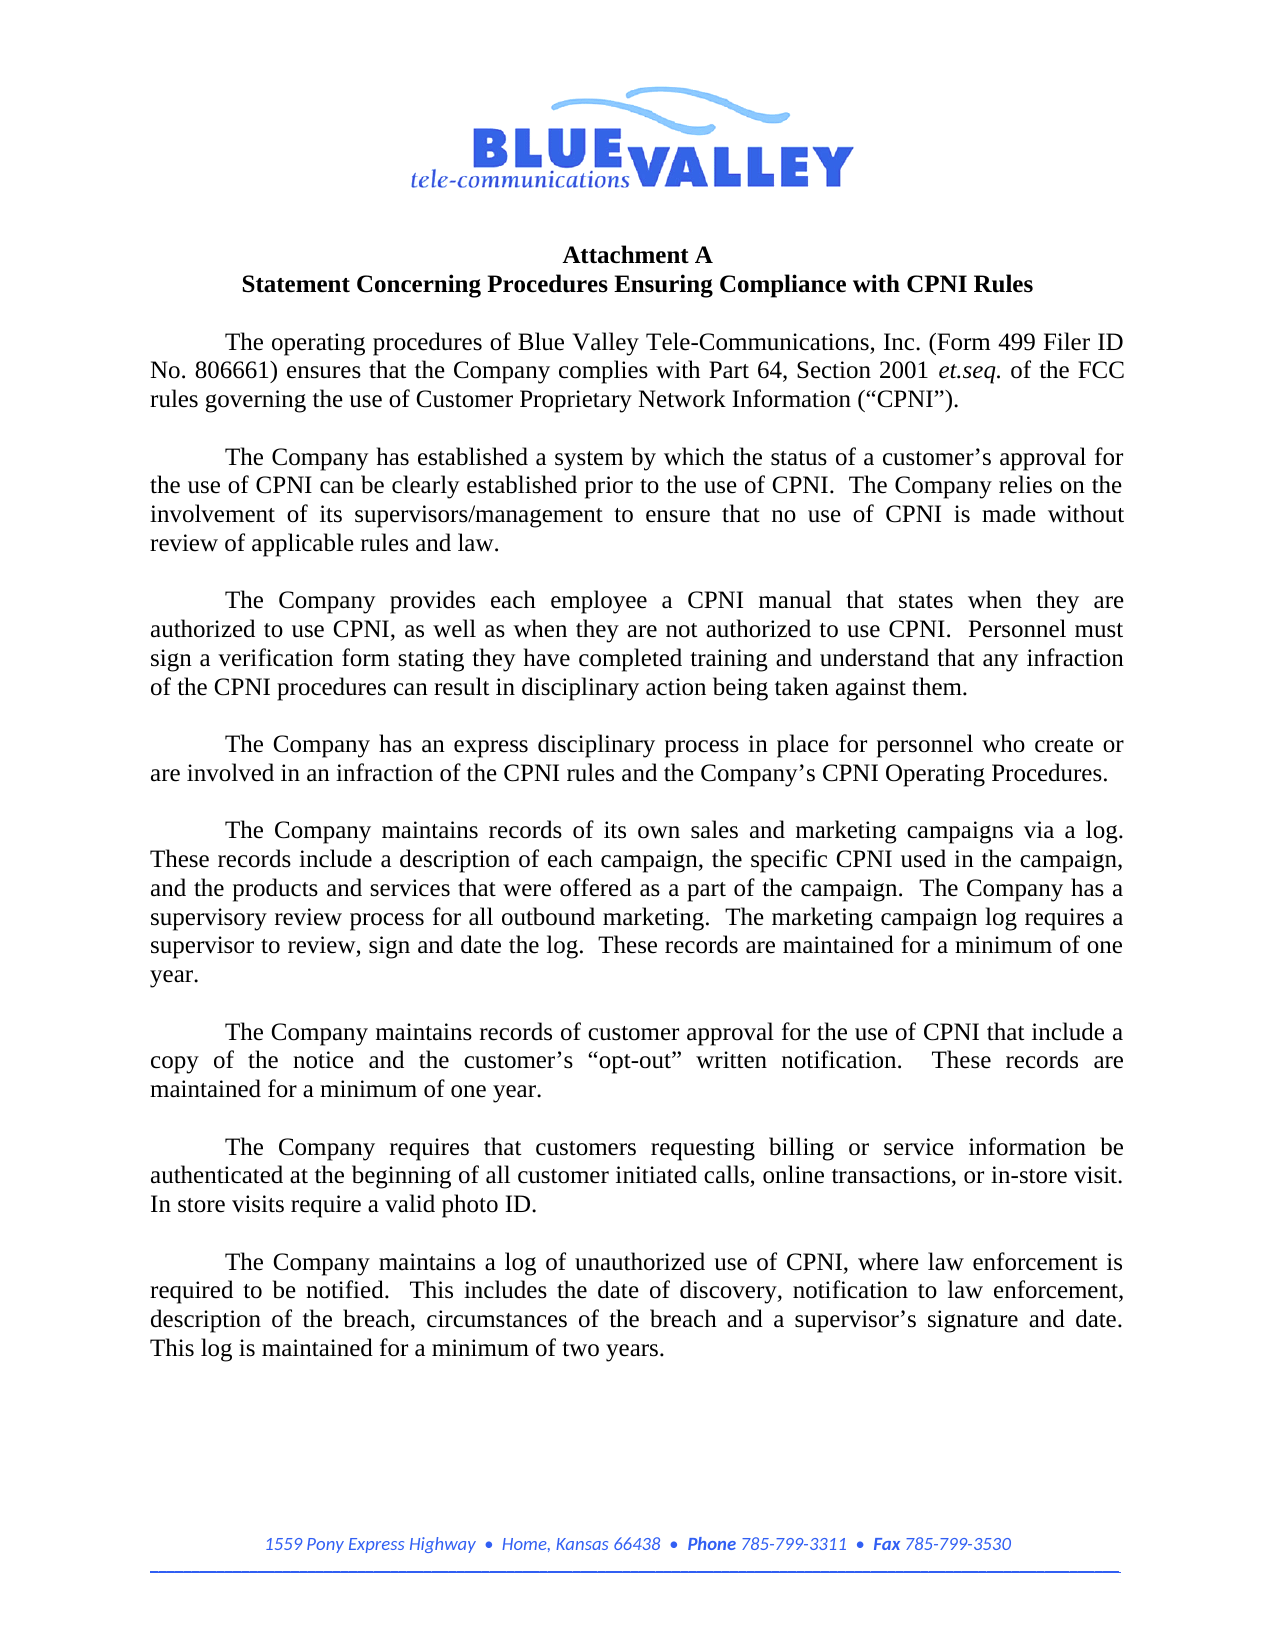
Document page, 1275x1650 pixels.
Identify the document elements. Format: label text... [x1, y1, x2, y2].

text The Company maintains records of customer approval for the use of CPNI that include a copy of the notice and the customer’s “opt-out” written notification. These records are maintained for a minimum of one year. [150, 1017, 1125, 1103]
text Statement Concerning Procedures Ensuring Compliance with CPNI Rules [150, 269, 1125, 298]
text The operating procedures of Blue Valley Tele-Communications, Inc. (Form 499 Filer ID No. 806661) ensures that the Company complies with Part 64, Section 2001 et.seq. of the FCC rules governing the use of Customer Proprietary Network Information (“CPNI”). [150, 327, 1125, 413]
text The Company provides each employee a CPNI manual that states when they are authorized to use CPNI, as well as when they are not authorized to use CPNI. Personnel must sign a verification form stating they have completed training and understand that any infraction of the CPNI procedures can result in disciplinary action being taken against them. [150, 586, 1125, 701]
text The Company has established a system by which the status of a customer’s approval for the use of CPNI can be clearly established prior to the use of CPNI. The Company relies on the involvement of its supervisors/management to ensure that no use of CPNI is made without review of applicable rules and law. [150, 442, 1125, 557]
text The Company requires that customers requesting billing or service information be authenticated at the beginning of all customer initiated calls, online transactions, or in-store visit. In store visits require a valid photo ID. [150, 1132, 1125, 1218]
text The Company maintains a log of unauthorized use of CPNI, where law enforcement is required to be notified. This includes the date of discovery, notification to law enforcement, description of the breach, circumstances of the breach and a supervisor’s signature and date. This log is maintained for a minimum of two years. [150, 1247, 1125, 1362]
text The Company maintains records of its own sales and marketing campaigns via a log. These records include a description of each campaign, the specific CPNI used in the campaign, and the products and services that were offered as a part of the campaign. The Company has a supervisory review process for all outbound marketing. The marketing campaign log requires a supervisor to review, sign and date the log. These records are maintained for a minimum of one year. [150, 816, 1125, 988]
text The Company has an express disciplinary process in place for personnel who create or are involved in an infraction of the CPNI rules and the Company’s CPNI Operating Procedures. [150, 729, 1125, 787]
text Attachment A [150, 241, 1125, 269]
